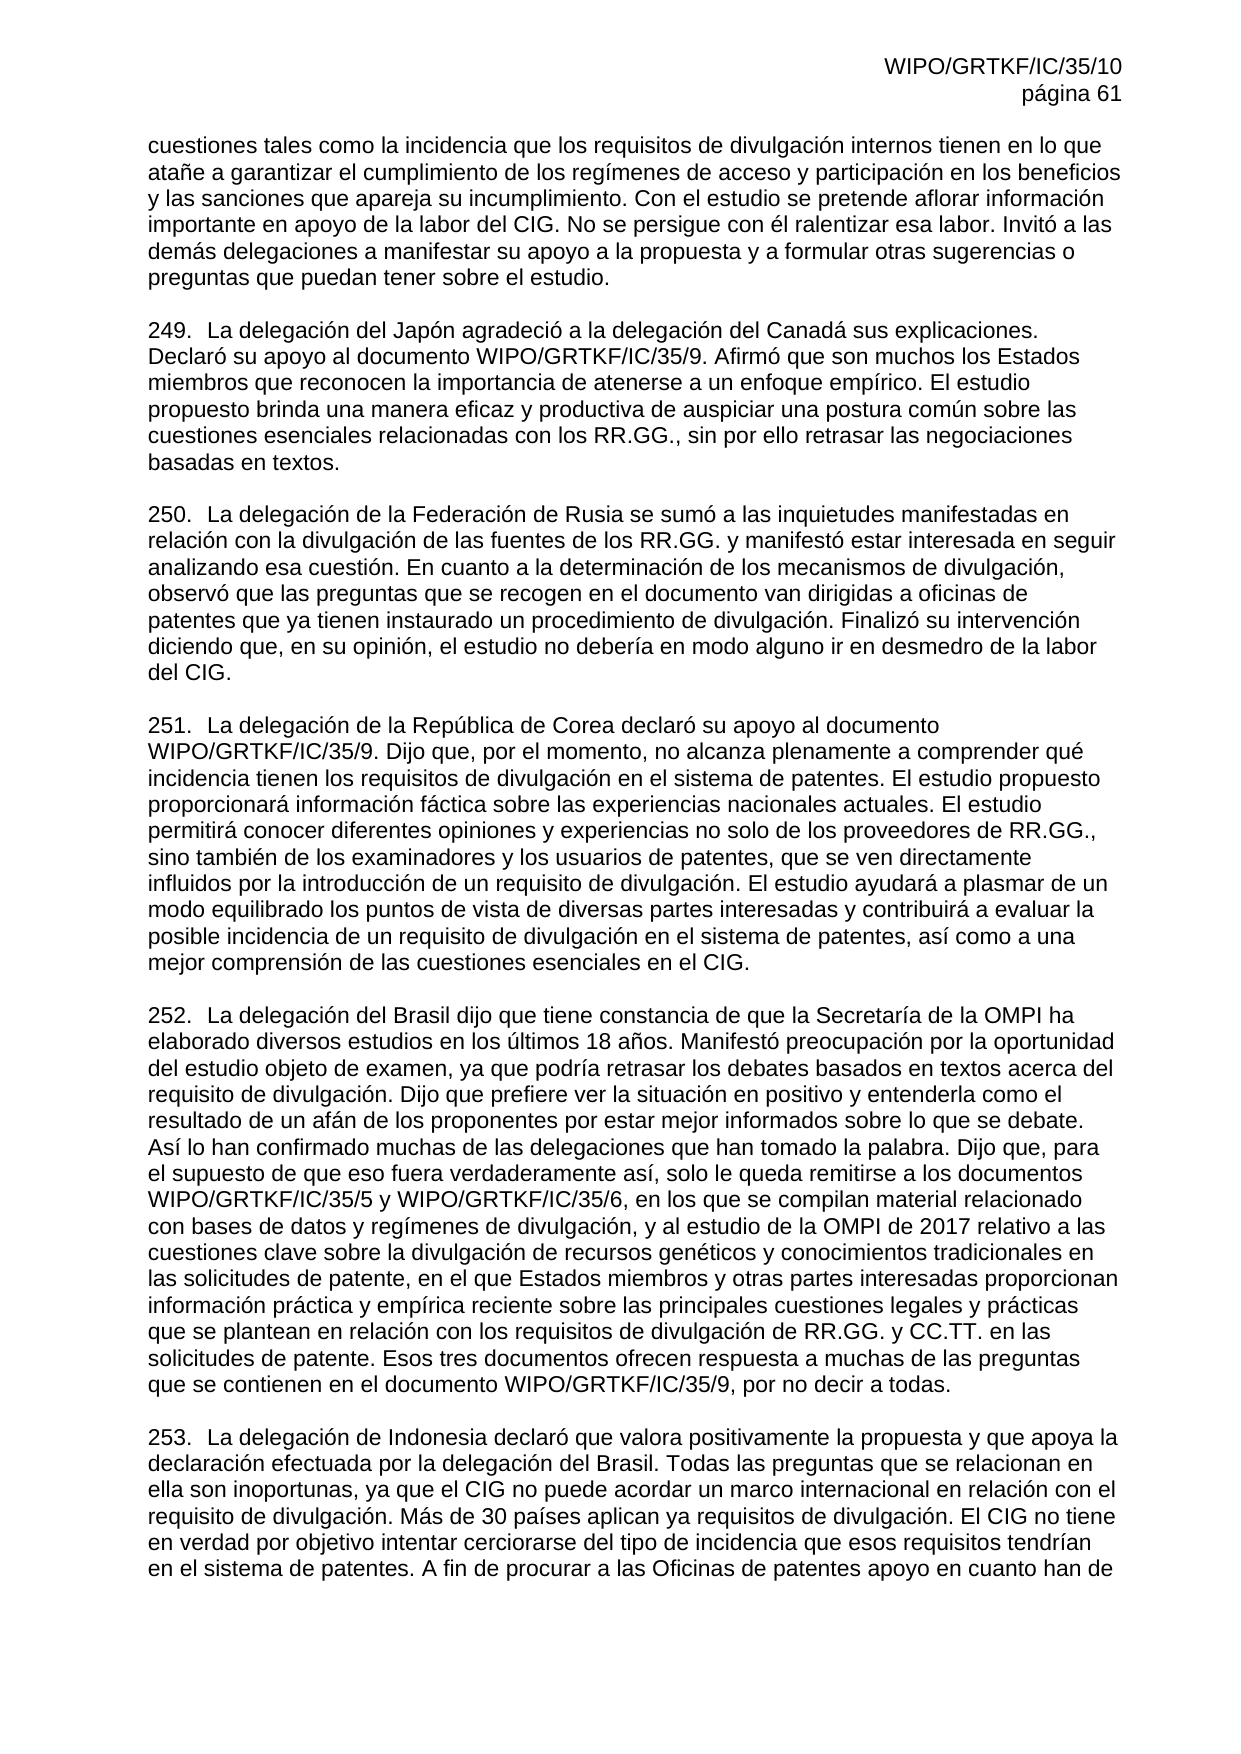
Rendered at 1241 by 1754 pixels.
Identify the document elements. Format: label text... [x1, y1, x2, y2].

list La delegación de la República de Corea declaró su apoyo al documento WIPO/GRTKF/IC/35/9. Dijo que, por el momento, no alcanza plenamente a comprender qué incidencia tienen los requisitos de divulgación en el sistema de patentes. El estudio propuesto proporcionará información fáctica sobre las experiencias nacionales actuales. El estudio permitirá conocer diferentes opiniones y experiencias no solo de los proveedores de RR.GG., sino también de los examinadores y los usuarios de patentes, que se ven directamente influidos por la introducción de un requisito de divulgación. El estudio ayudará a plasmar de un modo equilibrado los puntos de vista de diversas partes interesadas y contribuirá a evaluar la posible incidencia de un requisito de divulgación en el sistema de patentes, así como a una mejor comprensión de las cuestiones esenciales en el CIG. [148, 712, 1122, 976]
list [148, 132, 1122, 290]
list La delegación del Japón agradeció a la delegación del Canadá sus explicaciones. Declaró su apoyo al documento WIPO/GRTKF/IC/35/9. Afirmó que son muchos los Estados miembros que reconocen la importancia de atenerse a un enfoque empírico. El estudio propuesto brinda una manera eficaz y productiva de auspiciar una postura común sobre las cuestiones esenciales relacionadas con los RR.GG., sin por ello retrasar las negociaciones basadas en textos. [148, 317, 1122, 475]
list La delegación de la Federación de Rusia se sumó a las inquietudes manifestadas en relación con la divulgación de las fuentes de los RR.GG. y manifestó estar interesada en seguir analizando esa cuestión. En cuanto a la determinación de los mecanismos de divulgación, observó que las preguntas que se recogen en el documento van dirigidas a oficinas de patentes que ya tienen instaurado un procedimiento de divulgación. Finalizó su intervención diciendo que, en su opinión, el estudio no debería en modo alguno ir en desmedro de la labor del CIG. [148, 501, 1122, 686]
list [148, 1423, 1122, 1582]
list La delegación del Brasil dijo que tiene constancia de que la Secretaría de la OMPI ha elaborado diversos estudios en los últimos 18 años. Manifestó preocupación por la oportunidad del estudio objeto de examen, ya que podría retrasar los debates basados en textos acerca del requisito de divulgación. Dijo que prefiere ver la situación en positivo y entenderla como el resultado de un afán de los proponentes por estar mejor informados sobre lo que se debate. Así lo han confirmado muchas de las delegaciones que han tomado la palabra. Dijo que, para el supuesto de que eso fuera verdaderamente así, solo le queda remitirse a los documentos WIPO/GRTKF/IC/35/5 y WIPO/GRTKF/IC/35/6, en los que se compilan material relacionado con bases de datos y regímenes de divulgación, y al estudio de la OMPI de 2017 relativo a las cuestiones clave sobre la divulgación de recursos genéticos y conocimientos tradicionales en las solicitudes de patente, en el que Estados miembros y otras partes interesadas proporcionan información práctica y empírica reciente sobre las principales cuestiones legales y prácticas que se plantean en relación con los requisitos de divulgación de RR.GG. y CC.TT. en las solicitudes de patente. Esos tres documentos ofrecen respuesta a muchas de las preguntas que se contienen en el documento WIPO/GRTKF/IC/35/9, por no decir a todas. [148, 1002, 1122, 1397]
